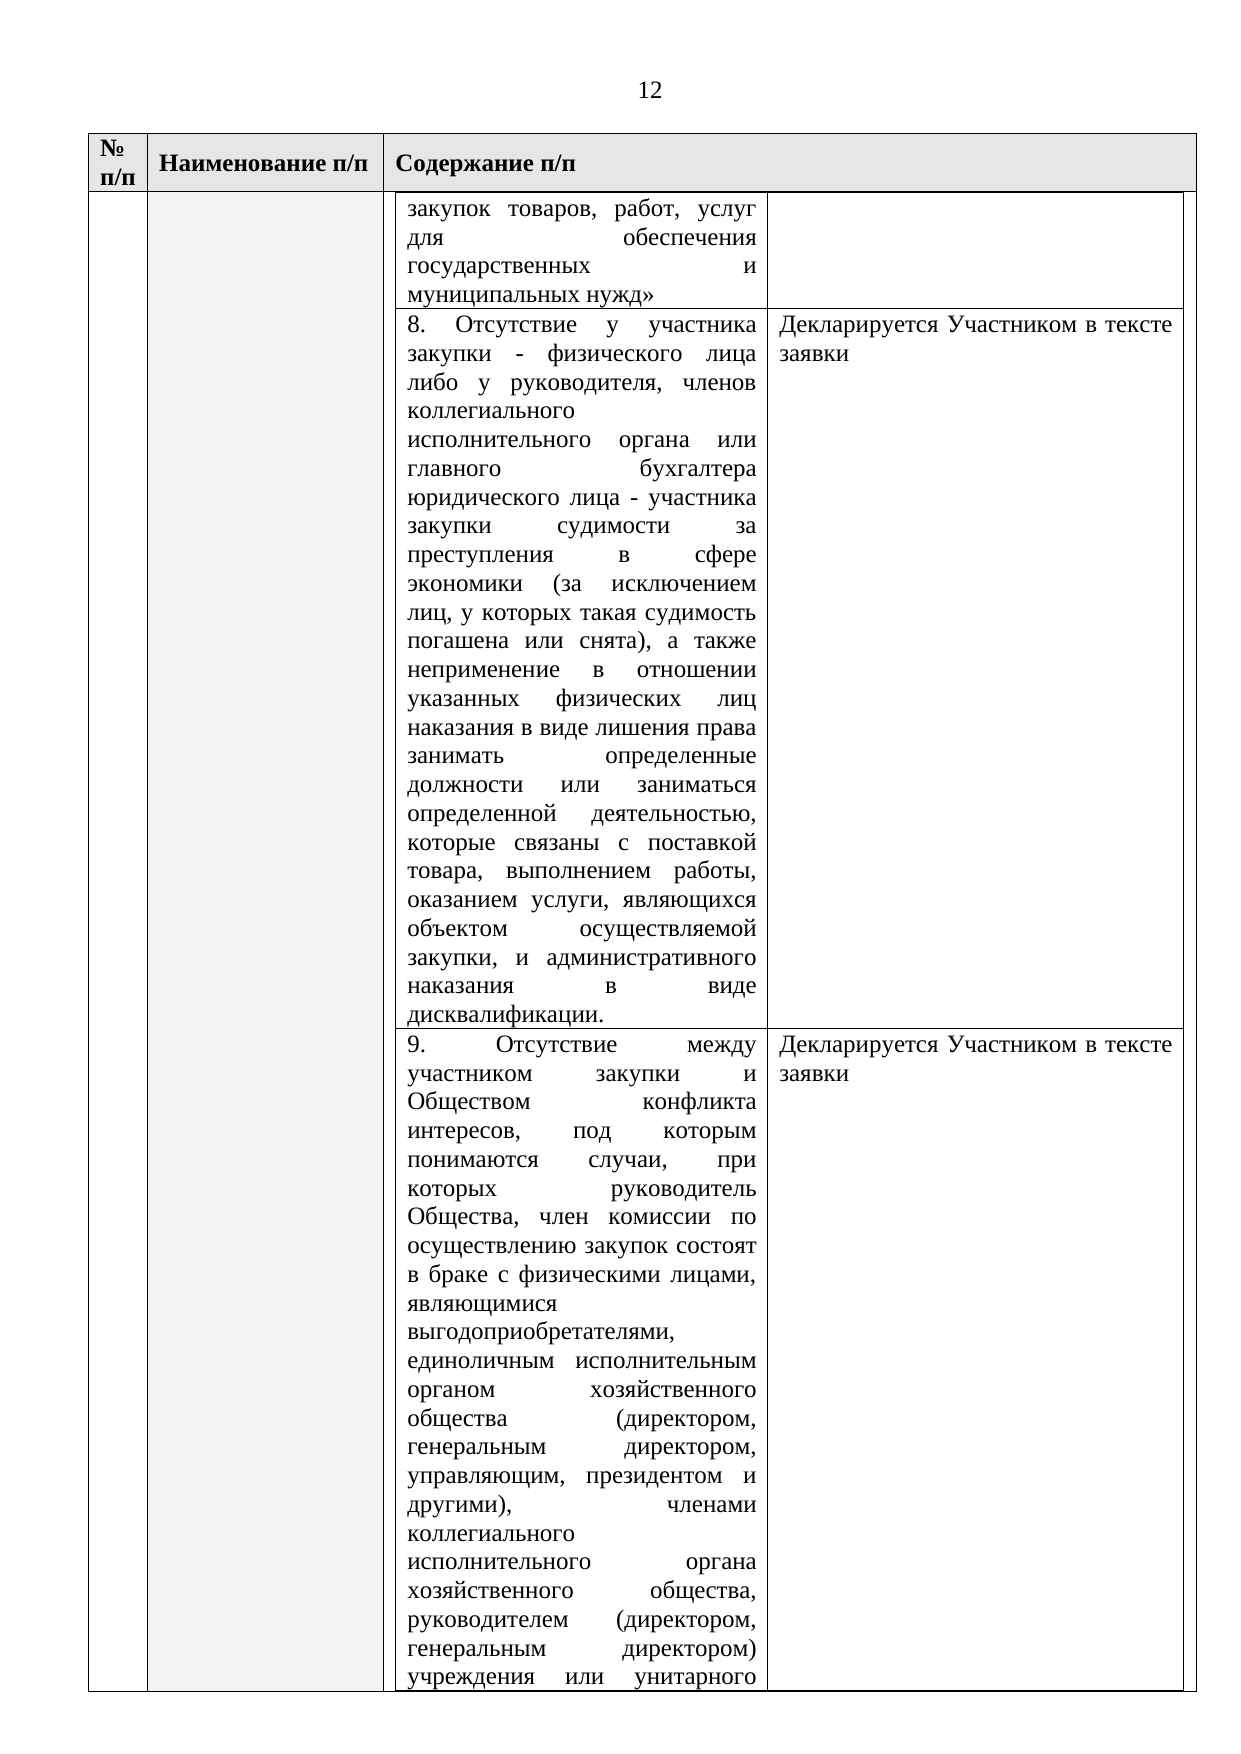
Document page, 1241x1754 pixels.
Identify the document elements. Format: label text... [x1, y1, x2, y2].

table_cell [384, 192, 395, 1691]
table_header Наименование п/п [148, 134, 383, 191]
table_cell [768, 193, 1183, 308]
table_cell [1184, 192, 1196, 1691]
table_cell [396, 193, 767, 308]
table_header № п/п [89, 134, 147, 191]
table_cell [148, 192, 383, 1691]
table_header Содержание п/п [384, 134, 1196, 191]
table_cell [89, 192, 147, 1691]
